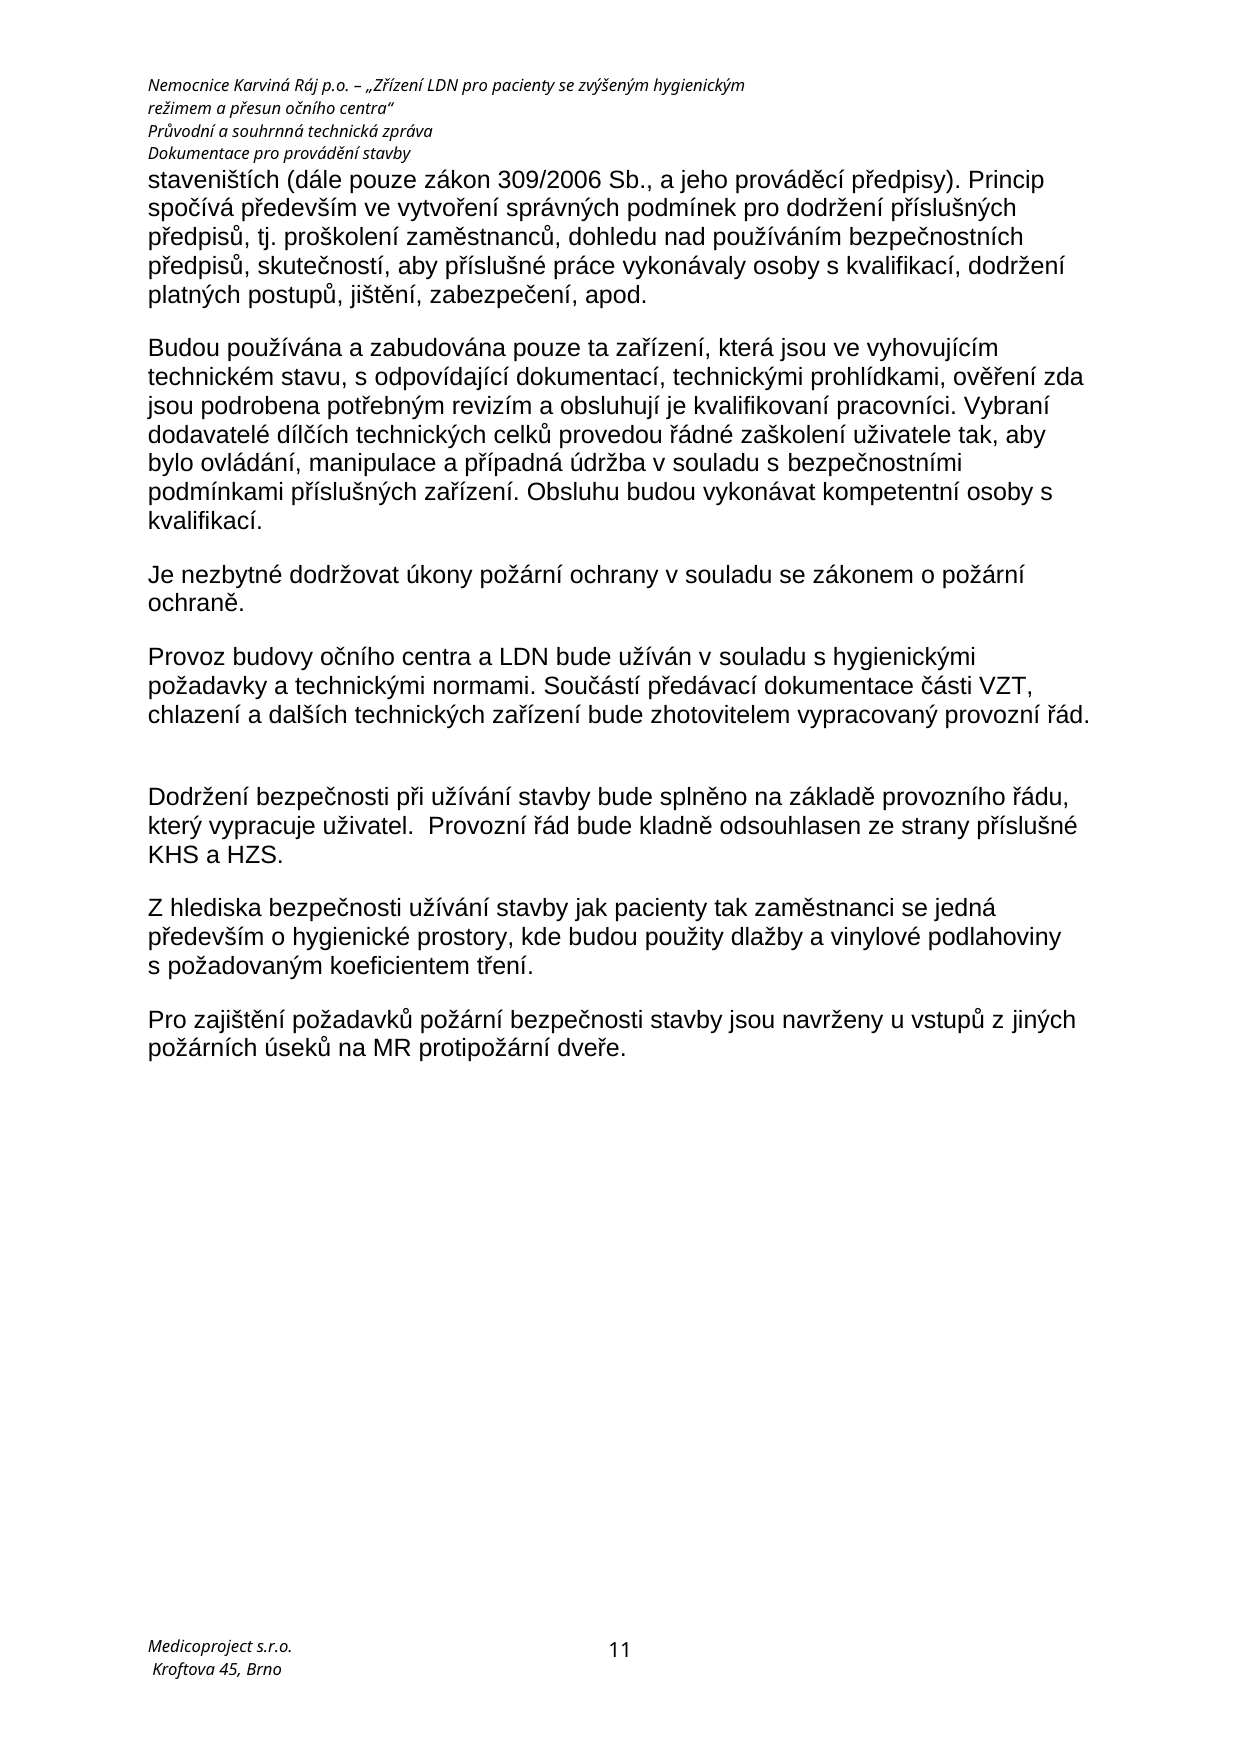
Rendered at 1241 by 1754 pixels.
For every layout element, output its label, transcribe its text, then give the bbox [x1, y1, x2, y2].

text Provoz budovy očního centra a LDN bude užíván v souladu s hygienickými požadavky a technickými normami. Součástí předávací dokumentace části VZT, chlazení a dalších technických zařízení bude zhotovitelem vypracovaný provozní řád. [148, 642, 1092, 728]
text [148, 165, 1092, 308]
text Budou používána a zabudována pouze ta zařízení, která jsou ve vyhovujícím technickém stavu, s odpovídající dokumentací, technickými prohlídkami, ověření zda jsou podrobena potřebným revizím a obsluhují je kvalifikovaní pracovníci. Vybraní dodavatelé dílčích technických celků provedou řádné zaškolení uživatele tak, aby bylo ovládání, manipulace a případná údržba v souladu s bezpečnostními podmínkami příslušných zařízení. Obsluhu budou vykonávat kompetentní osoby s kvalifikací. [148, 333, 1092, 535]
text Pro zajištění požadavků požární bezpečnosti stavby jsou navrženy u vstupů z jiných požárních úseků na MR protipožární dveře. [148, 1005, 1092, 1062]
text Dodržení bezpečnosti při užívání stavby bude splněno na základě provozního řádu, který vypracuje uživatel. Provozní řád bude kladně odsouhlasen ze strany příslušné KHS a HZS. [148, 782, 1092, 868]
text Z hlediska bezpečnosti užívání stavby jak pacienty tak zaměstnanci se jedná především o hygienické prostory, kde budou použity dlažby a vinylové podlahoviny s požadovaným koeficientem tření. [148, 893, 1092, 980]
text Je nezbytné dodržovat úkony požární ochrany v souladu se zákonem o požární ochraně. [148, 560, 1092, 617]
